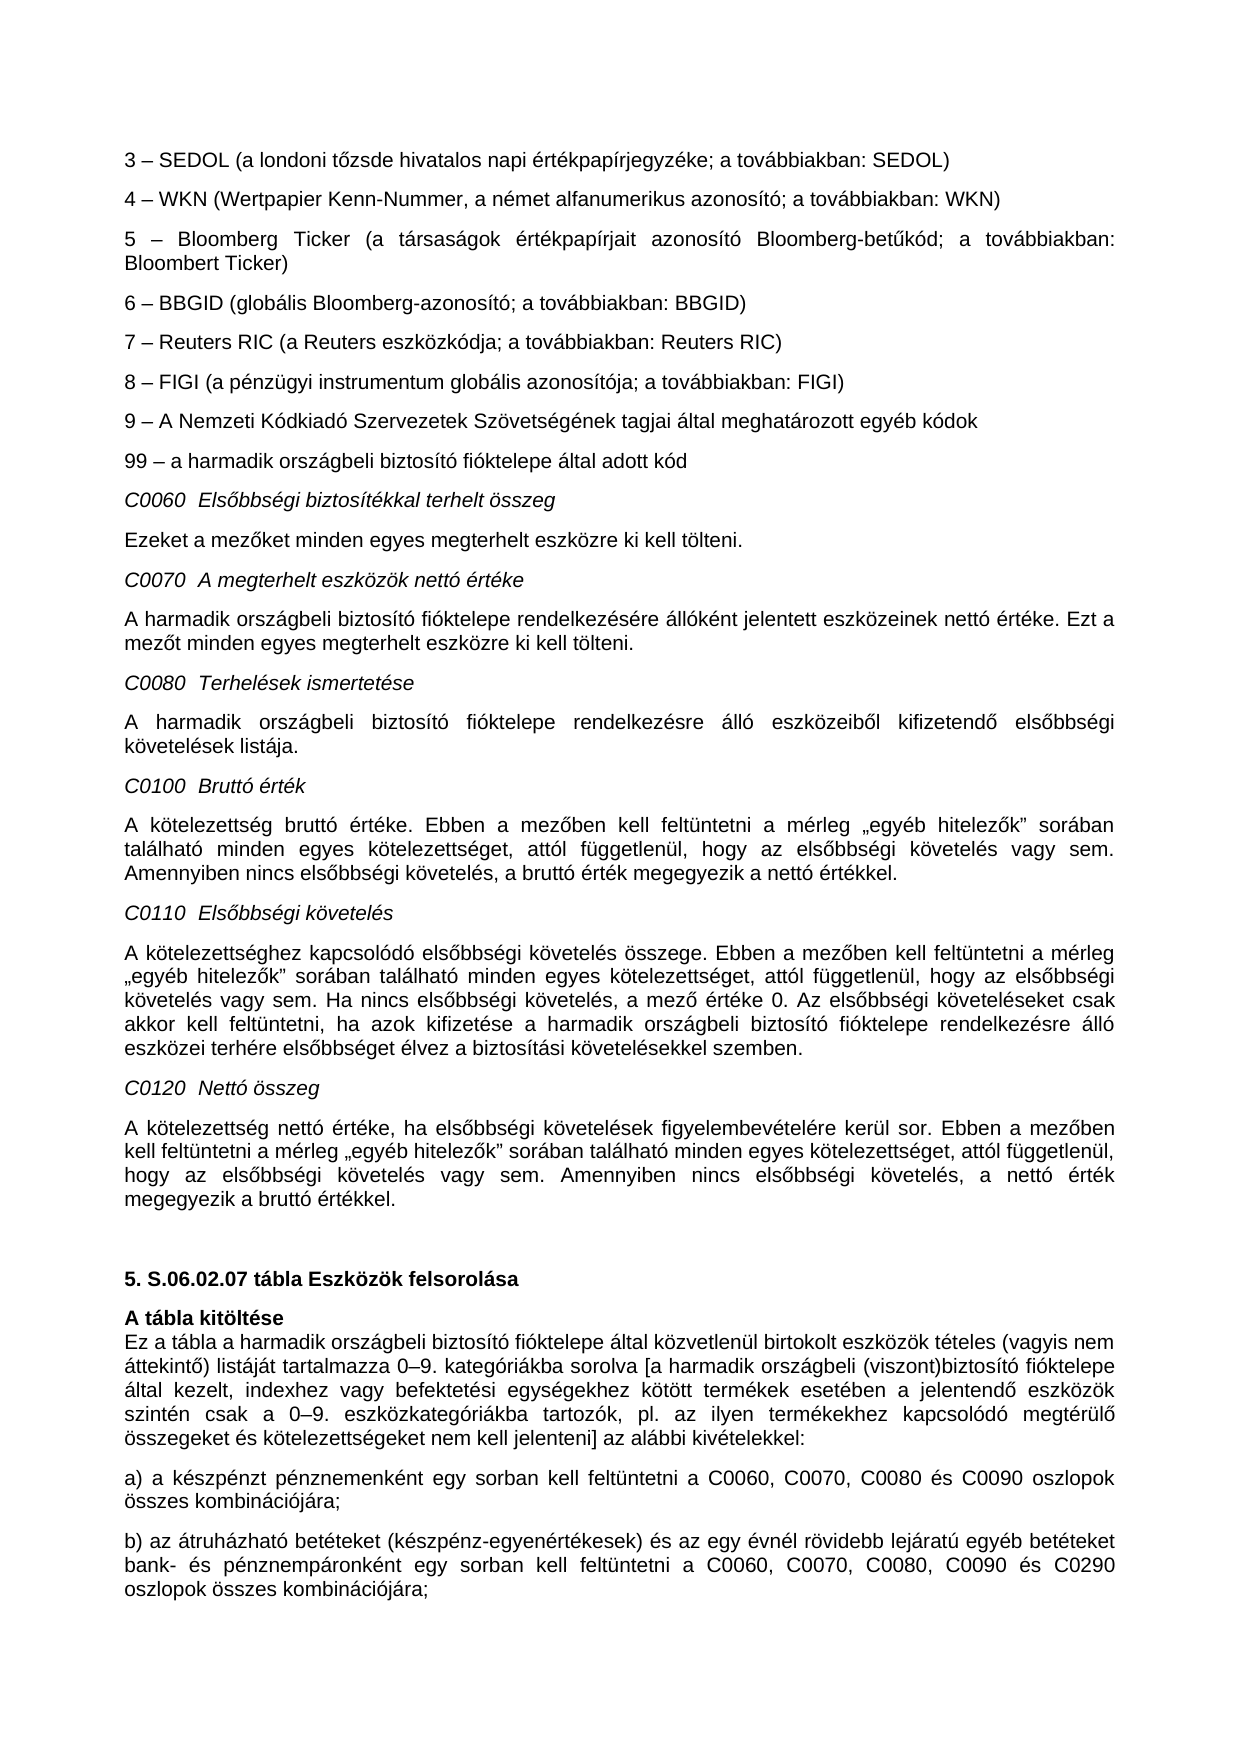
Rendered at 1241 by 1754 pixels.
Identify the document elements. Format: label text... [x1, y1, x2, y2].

text 7 – Reuters RIC (a Reuters eszközkódja; a továbbiakban: Reuters RIC) [124, 330, 1116, 354]
text 9 – A Nemzeti Kódkiadó Szervezetek Szövetségének tagjai által meghatározott egyéb kódok [124, 409, 1116, 433]
text A kötelezettség bruttó értéke. Ebben a mezőben kell feltüntetni a mérleg „egyéb hitelezők” sorában található minden egyes kötelezettséget, attól függetlenül, hogy az elsőbbségi követelés vagy sem. Amennyiben nincs elsőbbségi követelés, a bruttó érték megegyezik a nettó értékkel. [124, 813, 1116, 885]
text A kötelezettség nettó értéke, ha elsőbbségi követelések figyelembevételére kerül sor. Ebben a mezőben kell feltüntetni a mérleg „egyéb hitelezők” sorában található minden egyes kötelezettséget, attól függetlenül, hogy az elsőbbségi követelés vagy sem. Amennyiben nincs elsőbbségi követelés, a nettó érték megegyezik a bruttó értékkel. [124, 1115, 1116, 1211]
text A harmadik országbeli biztosító fióktelepe rendelkezésre álló eszközeiből kifizetendő elsőbbségi követelések listája. [124, 710, 1116, 758]
text Ez a tábla a harmadik országbeli biztosító fióktelepe által közvetlenül birtokolt eszközök tételes (vagyis nem áttekintő) listáját tartalmazza 0–9. kategóriákba sorolva [a harmadik országbeli (viszont)biztosító fióktelepe által kezelt, indexhez vagy befektetési egységekhez kötött termékek esetében a jelentendő eszközök szintén csak a 0–9. eszközkategóriákba tartozók, pl. az ilyen termékekhez kapcsolódó megtérülő összegeket és kötelezettségeket nem kell jelenteni] az alábbi kivételekkel: [124, 1330, 1116, 1450]
text C0120 Nettó összeg [124, 1076, 1116, 1100]
text 5 – Bloomberg Ticker (a társaságok értékpapírjait azonosító Bloomberg-betűkód; a továbbiakban: Bloombert Ticker) [124, 227, 1116, 275]
text 6 – BBGID (globális Bloomberg-azonosító; a továbbiakban: BBGID) [124, 290, 1116, 314]
text C0060 Elsőbbségi biztosítékkal terhelt összeg [124, 488, 1116, 512]
text 3 – SEDOL (a londoni tőzsde hivatalos napi értékpapírjegyzéke; a továbbiakban: SEDOL) [124, 148, 1116, 172]
text b) az átruházható betéteket (készpénz-egyenértékesek) és az egy évnél rövidebb lejáratú egyéb betéteket bank- és pénznempáronként egy sorban kell feltüntetni a C0060, C0070, C0080, C0090 és C0290 oszlopok összes kombinációjára; [124, 1529, 1116, 1601]
text A tábla kitöltése [124, 1306, 1116, 1330]
text 5. S.06.02.07 tábla Eszközök felsorolása [124, 1266, 1116, 1290]
text 99 – a harmadik országbeli biztosító fióktelepe által adott kód [124, 449, 1116, 473]
text C0110 Elsőbbségi követelés [124, 901, 1116, 925]
text 8 – FIGI (a pénzügyi instrumentum globális azonosítója; a továbbiakban: FIGI) [124, 369, 1116, 393]
text C0070 A megterhelt eszközök nettó értéke [124, 567, 1116, 591]
text a) a készpénzt pénznemenként egy sorban kell feltüntetni a C0060, C0070, C0080 és C0090 oszlopok összes kombinációjára; [124, 1465, 1116, 1513]
text A kötelezettséghez kapcsolódó elsőbbségi követelés összege. Ebben a mezőben kell feltüntetni a mérleg „egyéb hitelezők” sorában található minden egyes kötelezettséget, attól függetlenül, hogy az elsőbbségi követelés vagy sem. Ha nincs elsőbbségi követelés, a mező értéke 0. Az elsőbbségi követeléseket csak akkor kell feltüntetni, ha azok kifizetése a harmadik országbeli biztosító fióktelepe rendelkezésre álló eszközei terhére elsőbbséget élvez a biztosítási követelésekkel szemben. [124, 940, 1116, 1060]
text C0100 Bruttó érték [124, 774, 1116, 798]
text C0080 Terhelések ismertetése [124, 671, 1116, 694]
text A harmadik országbeli biztosító fióktelepe rendelkezésére állóként jelentett eszközeinek nettó értéke. Ezt a mezőt minden egyes megterhelt eszközre ki kell tölteni. [124, 607, 1116, 655]
text Ezeket a mezőket minden egyes megterhelt eszközre ki kell tölteni. [124, 528, 1116, 552]
text 4 – WKN (Wertpapier Kenn-Nummer, a német alfanumerikus azonosító; a továbbiakban: WKN) [124, 187, 1116, 211]
